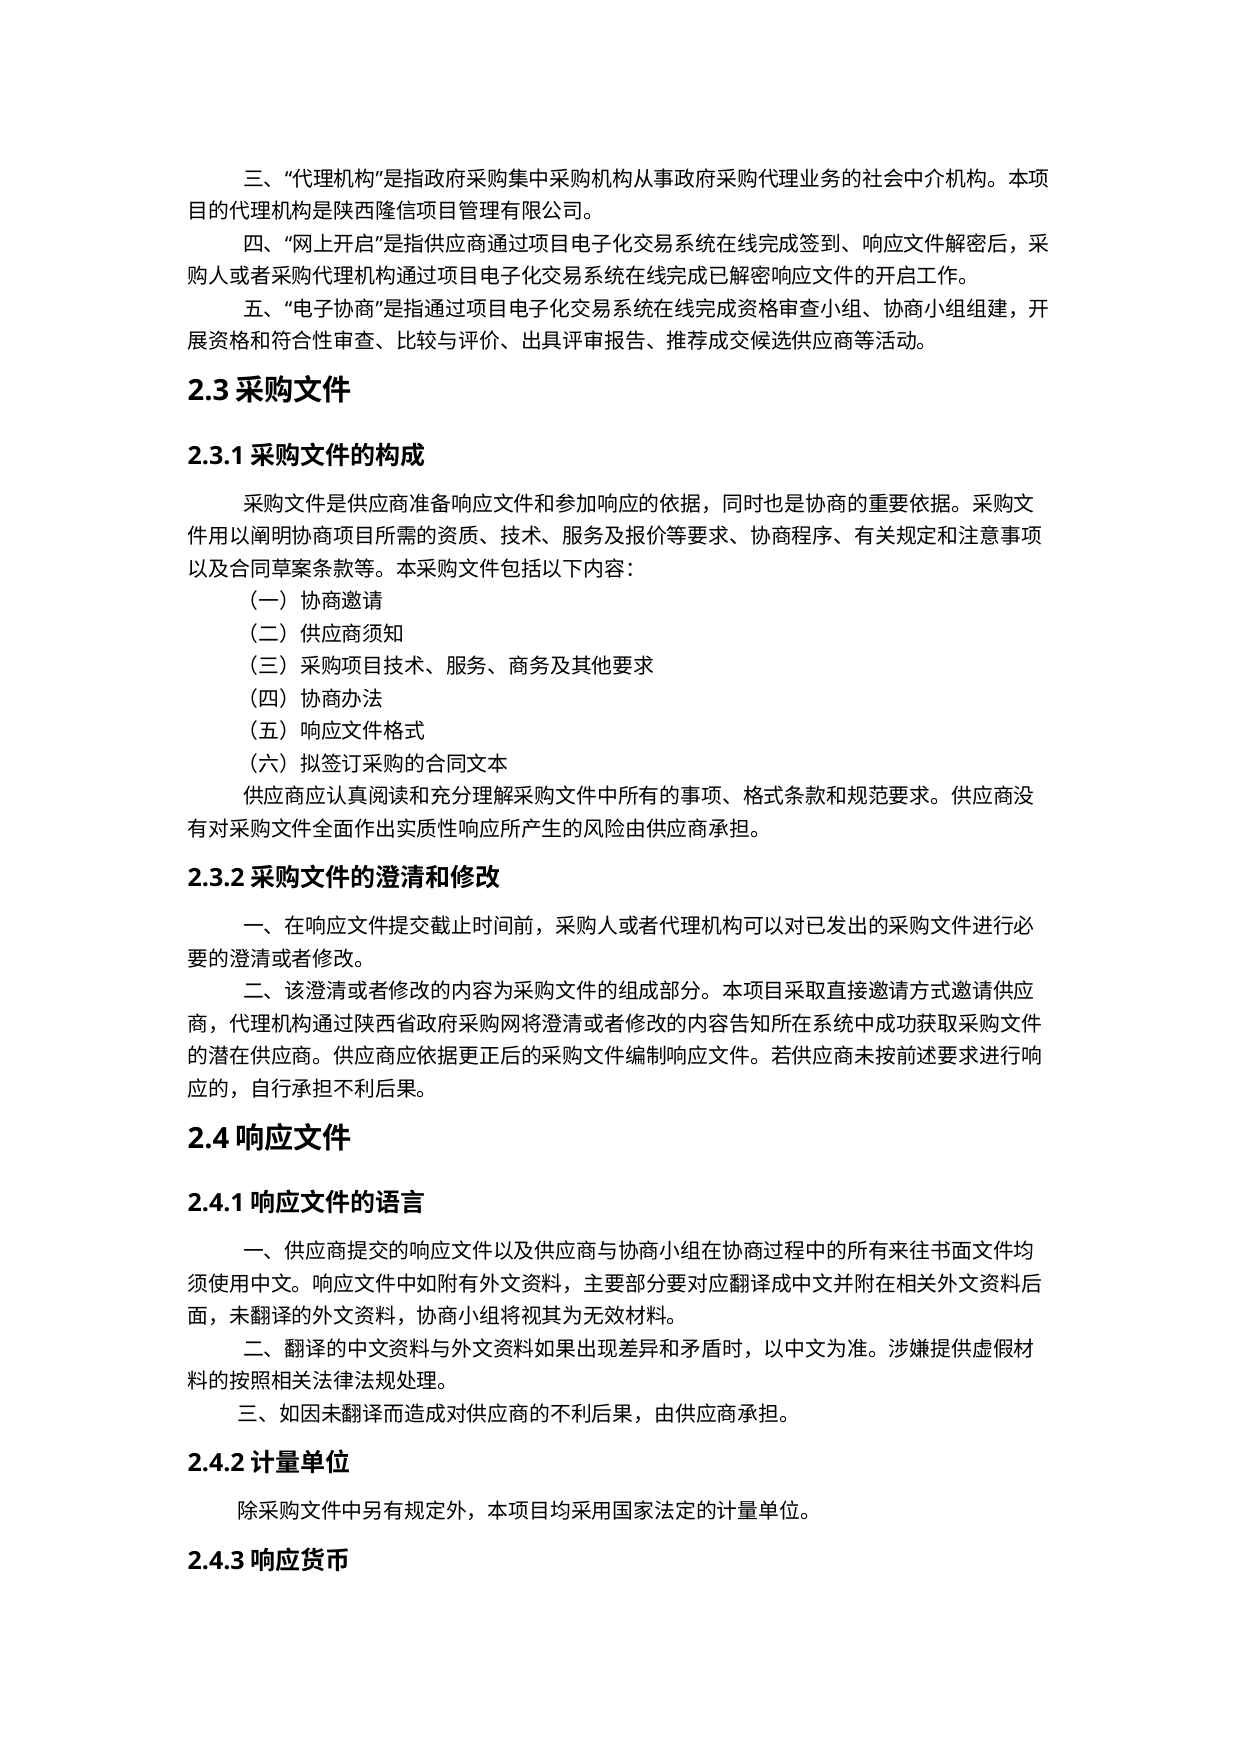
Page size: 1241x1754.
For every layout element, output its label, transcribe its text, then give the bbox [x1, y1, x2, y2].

text 三、“代理机构”是指政府采购集中采购机构从事政府采购代理业务的社会中介机构。本项目的代理机构是陕西隆信项目管理有限公司。 [187, 162, 1053, 227]
text 一、在响应文件提交截止时间前，采购人或者代理机构可以对已发出的采购文件进行必要的澄清或者修改。 [187, 909, 1053, 974]
text 采购文件是供应商准备响应文件和参加响应的依据，同时也是协商的重要依据。采购文件用以阐明协商项目所需的资质、技术、服务及报价等要求、协商程序、有关规定和注意事项以及合同草案条款等。本采购文件包括以下内容： [187, 487, 1053, 584]
text 二、该澄清或者修改的内容为采购文件的组成部分。本项目采取直接邀请方式邀请供应商，代理机构通过陕西省政府采购网将澄清或者修改的内容告知所在系统中成功获取采购文件的潜在供应商。供应商应依据更正后的采购文件编制响应文件。若供应商未按前述要求进行响应的，自行承担不利后果。 [187, 974, 1053, 1104]
text 2.3.2采购文件的澄清和修改 [187, 844, 1053, 909]
text （五）响应文件格式 [187, 714, 1053, 747]
text 2.4.2计量单位 [187, 1429, 1053, 1494]
text （二）供应商须知 [187, 617, 1053, 649]
text （四）协商办法 [187, 682, 1053, 714]
text 三、如因未翻译而造成对供应商的不利后果，由供应商承担。 [187, 1397, 1053, 1429]
text （一）协商邀请 [187, 584, 1053, 617]
text （六）拟签订采购的合同文本 [187, 747, 1053, 779]
text 2.4.3响应货币 [187, 1527, 1053, 1592]
text 五、“电子协商”是指通过项目电子化交易系统在线完成资格审查小组、协商小组组建，开展资格和符合性审查、比较与评价、出具评审报告、推荐成交候选供应商等活动。 [187, 292, 1053, 357]
text 除采购文件中另有规定外，本项目均采用国家法定的计量单位。 [187, 1494, 1053, 1527]
text 2.3.1采购文件的构成 [187, 422, 1053, 487]
text 二、翻译的中文资料与外文资料如果出现差异和矛盾时，以中文为准。涉嫌提供虚假材料的按照相关法律法规处理。 [187, 1332, 1053, 1397]
text 一、供应商提交的响应文件以及供应商与协商小组在协商过程中的所有来往书面文件均须使用中文。响应文件中如附有外文资料，主要部分要对应翻译成中文并附在相关外文资料后面，未翻译的外文资料，协商小组将视其为无效材料。 [187, 1234, 1053, 1332]
text 四、“网上开启”是指供应商通过项目电子化交易系统在线完成签到、响应文件解密后，采购人或者采购代理机构通过项目电子化交易系统在线完成已解密响应文件的开启工作。 [187, 227, 1053, 292]
text 2.3采购文件 [187, 357, 1053, 422]
text （三）采购项目技术、服务、商务及其他要求 [187, 649, 1053, 682]
text 2.4响应文件 [187, 1104, 1053, 1169]
text 2.4.1响应文件的语言 [187, 1169, 1053, 1234]
text 供应商应认真阅读和充分理解采购文件中所有的事项、格式条款和规范要求。供应商没有对采购文件全面作出实质性响应所产生的风险由供应商承担。 [187, 779, 1053, 844]
